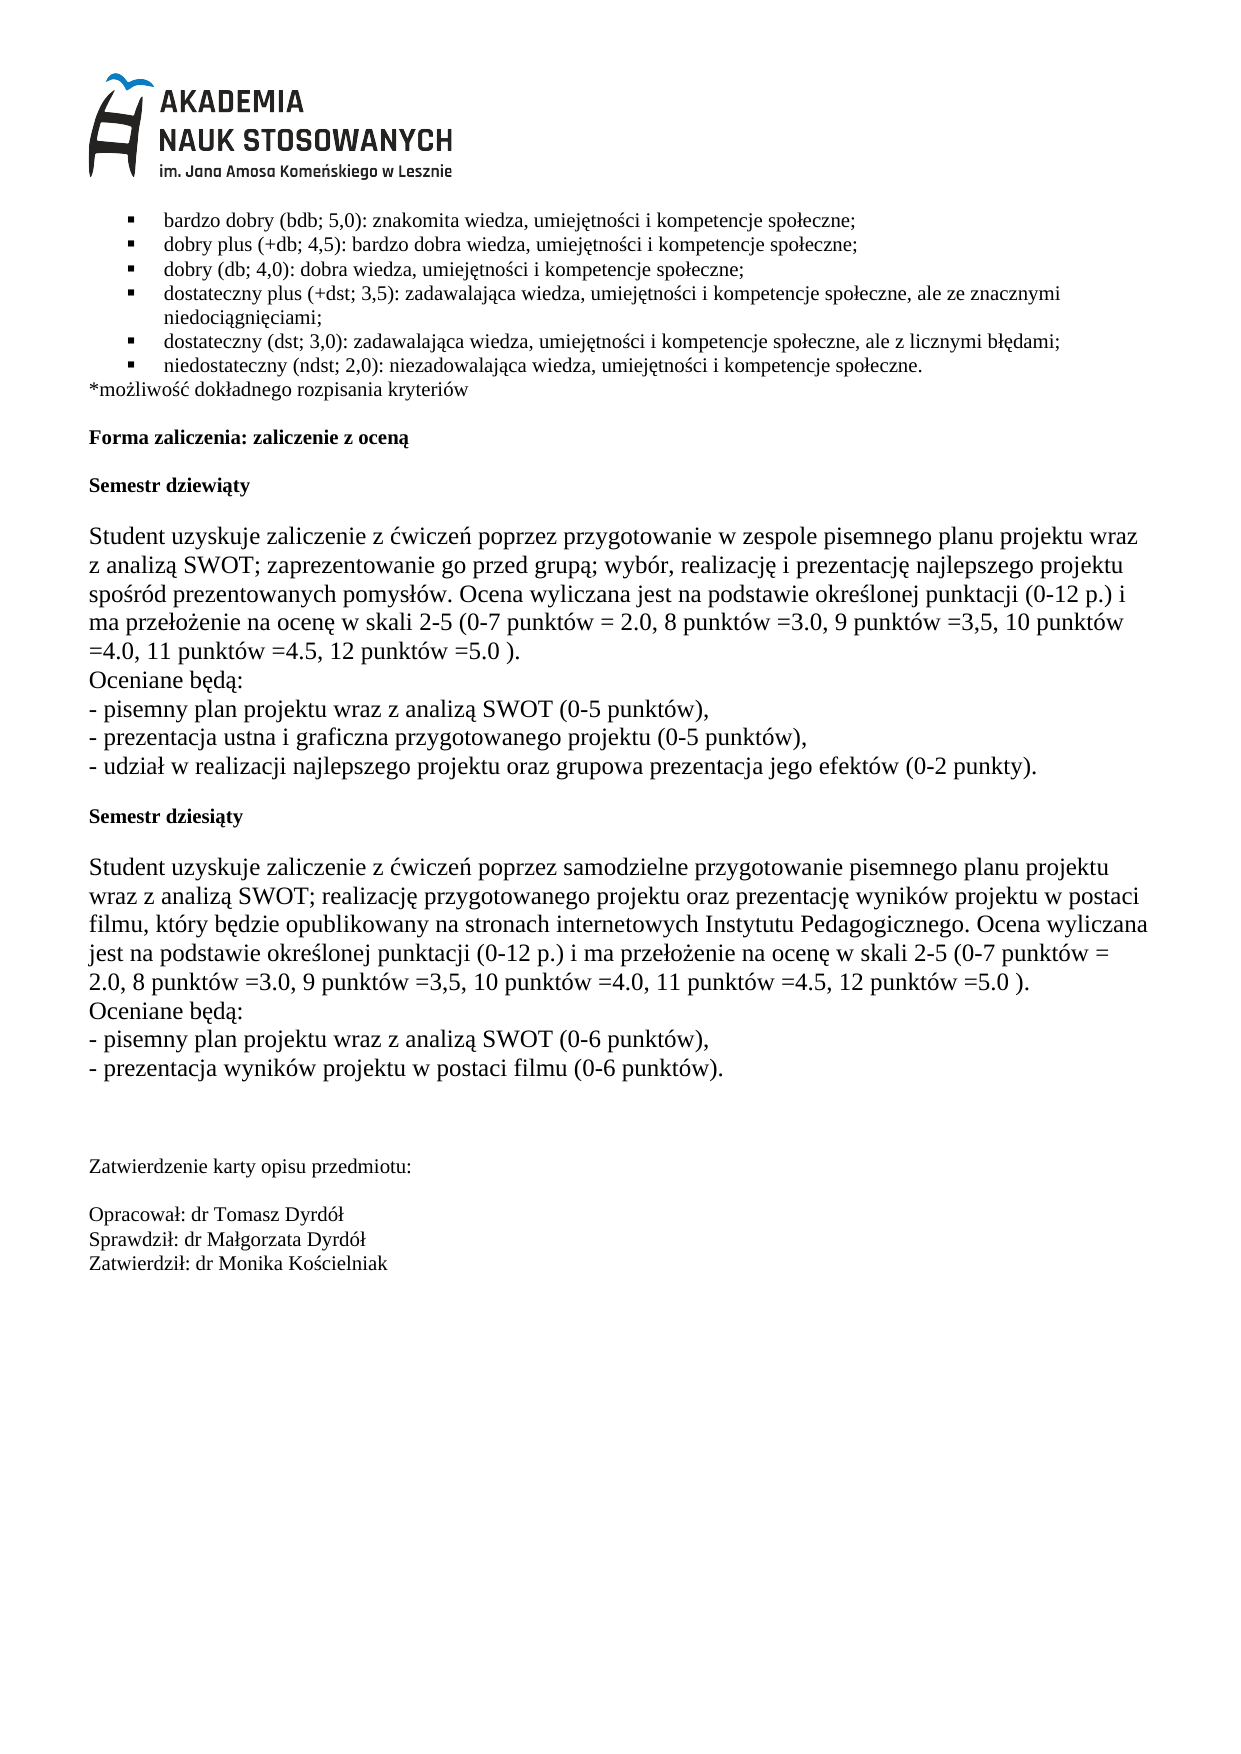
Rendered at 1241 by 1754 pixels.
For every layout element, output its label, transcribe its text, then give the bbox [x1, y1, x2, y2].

text - pisemny plan projektu wraz z analizą SWOT (0-6 punktów), [89, 1024, 1152, 1053]
list *możliwość dokładnego rozpisania kryteriów [89, 377, 1152, 401]
text Student uzyskuje zaliczenie z ćwiczeń poprzez przygotowanie w zespole pisemnego planu projektu wraz z analizą SWOT; zaprezentowanie go przed grupą; wybór, realizację i prezentację najlepszego projektu spośród prezentowanych pomysłów. Ocena wyliczana jest na podstawie określonej punktacji (0-12 p.) i ma przełożenie na ocenę w skali 2-5 (0-7 punktów = 2.0, 8 punktów =3.0, 9 punktów =3,5, 10 punktów =4.0, 11 punktów =4.5, 12 punktów =5.0 ). [89, 521, 1152, 665]
list Forma zaliczenia: zaliczenie z oceną [89, 425, 1152, 449]
text Oceniane będą: [89, 665, 1152, 694]
text - prezentacja ustna i graficzna przygotowanego projektu (0-5 punktów), [89, 722, 1152, 751]
list - prezentacja wyników projektu w postaci filmu (0-6 punktów). [89, 1053, 1152, 1082]
list Zatwierdzenie karty opisu przedmiotu: [89, 1154, 1152, 1178]
picture [88, 73, 452, 180]
list - udział w realizacji najlepszego projektu oraz grupowa prezentacja jego efektów (0-2 punkty). [89, 751, 1152, 780]
list dostateczny plus (+dst; 3,5): zadawalająca wiedza, umiejętności i kompetencje społeczne, ale ze znacznymi niedociągnięciami; [126, 281, 1152, 329]
text Oceniane będą: [89, 996, 1152, 1024]
list Sprawdził: dr Małgorzata Dyrdół [89, 1226, 1152, 1251]
text - pisemny plan projektu wraz z analizą SWOT (0-5 punktów), [89, 694, 1152, 722]
list dobry (db; 4,0): dobra wiedza, umiejętności i kompetencje społeczne; [126, 256, 1152, 281]
list dobry plus (+db; 4,5): bardzo dobra wiedza, umiejętności i kompetencje społeczne; [126, 232, 1152, 256]
list Opracował: dr Tomasz Dyrdół [89, 1202, 1152, 1226]
list bardzo dobry (bdb; 5,0): znakomita wiedza, umiejętności i kompetencje społeczne; [126, 208, 1152, 232]
list dostateczny (dst; 3,0): zadawalająca wiedza, umiejętności i kompetencje społeczne, ale z licznymi błędami; [126, 329, 1152, 353]
text Student uzyskuje zaliczenie z ćwiczeń poprzez samodzielne przygotowanie pisemnego planu projektu wraz z analizą SWOT; realizację przygotowanego projektu oraz prezentację wyników projektu w postaci filmu, który będzie opublikowany na stronach internetowych Instytutu Pedagogicznego. Ocena wyliczana jest na podstawie określonej punktacji (0-12 p.) i ma przełożenie na ocenę w skali 2-5 (0-7 punktów = 2.0, 8 punktów =3.0, 9 punktów =3,5, 10 punktów =4.0, 11 punktów =4.5, 12 punktów =5.0 ). [89, 852, 1152, 996]
list niedostateczny (ndst; 2,0): niezadowalająca wiedza, umiejętności i kompetencje społeczne. [126, 353, 1152, 377]
list Semestr dziewiąty [89, 473, 1152, 497]
list Zatwierdził: dr Monika Kościelniak [89, 1251, 1152, 1274]
list Semestr dziesiąty [89, 804, 1152, 828]
